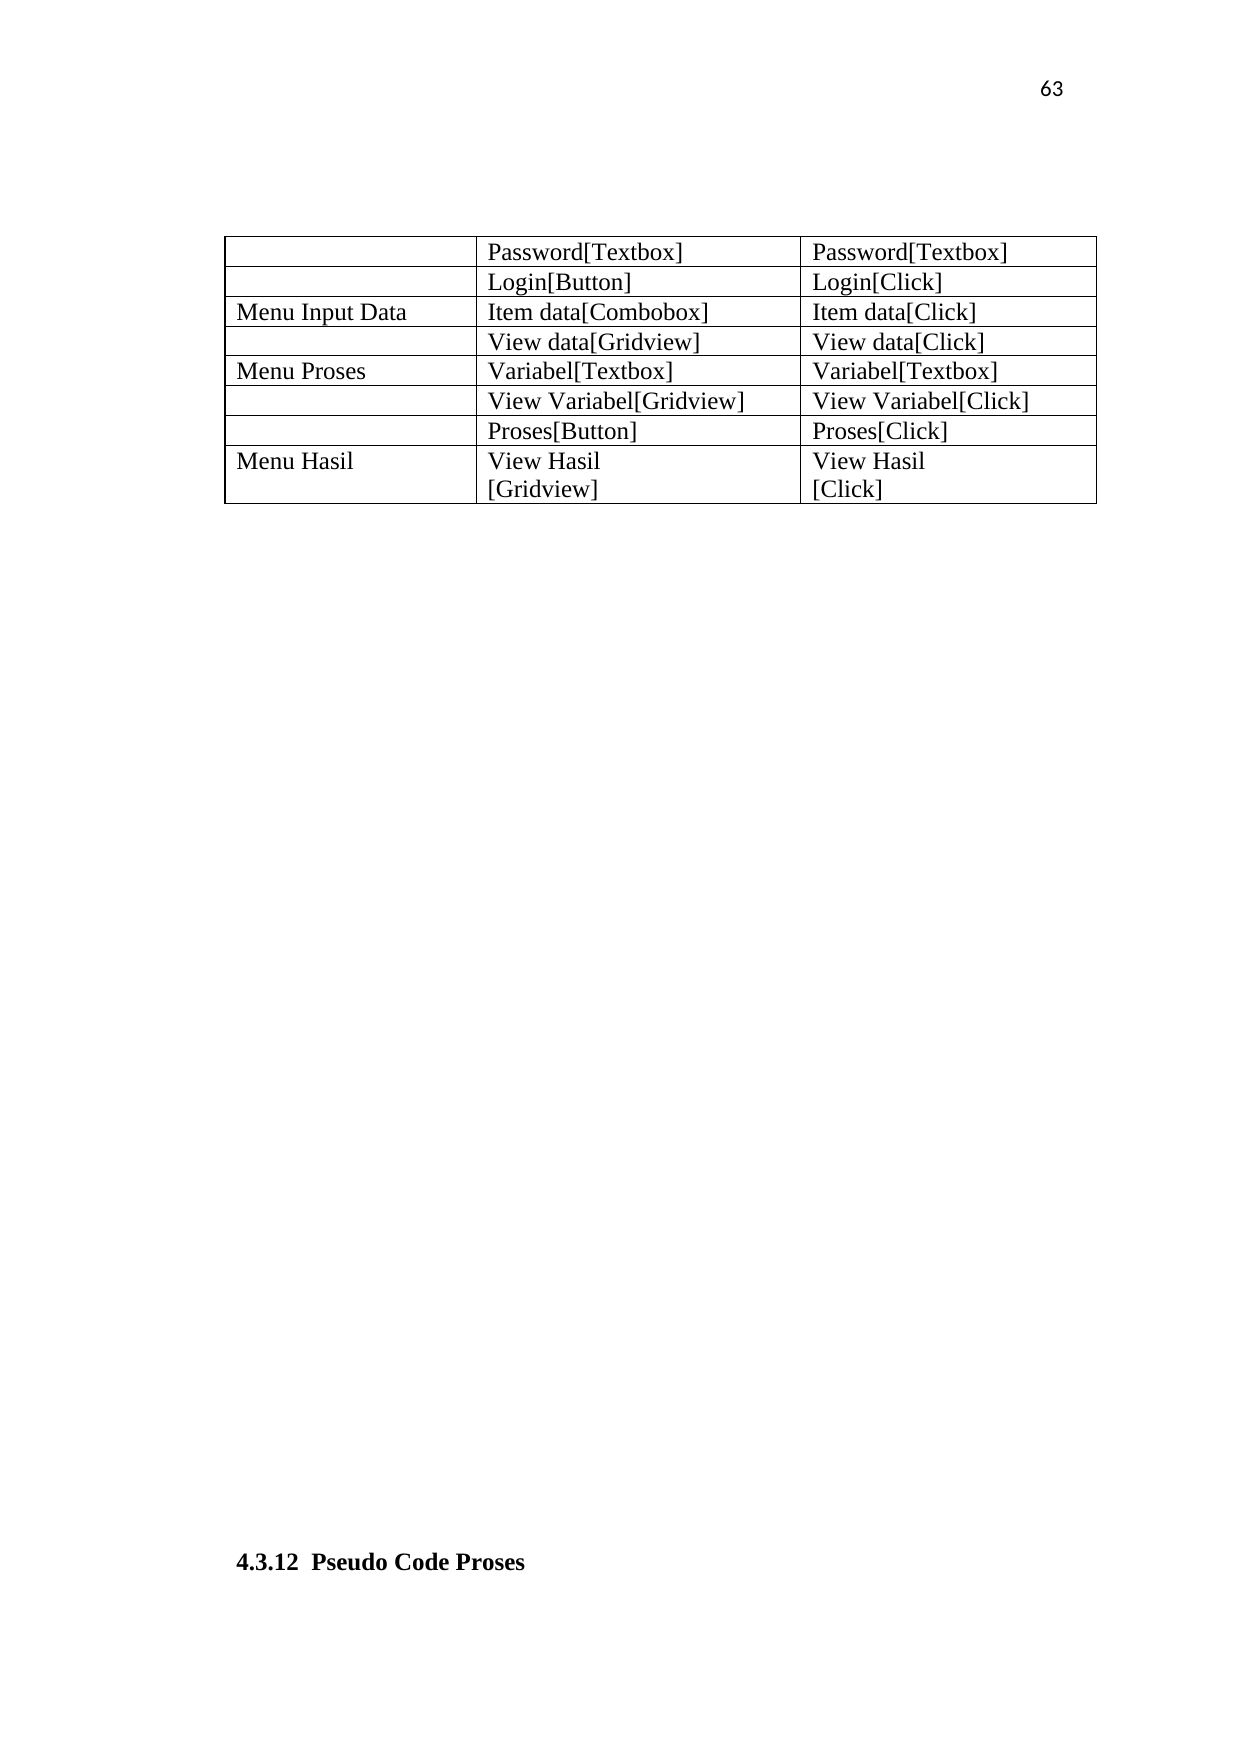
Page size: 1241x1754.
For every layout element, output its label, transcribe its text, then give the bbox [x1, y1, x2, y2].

table_cell [226, 386, 476, 415]
table_cell View data[Click] [801, 327, 1096, 355]
table_cell [226, 237, 476, 266]
table_cell Item data[Click] [801, 297, 1096, 326]
table_cell Password[Textbox] [801, 237, 1096, 266]
table_cell Proses[Button] [477, 416, 800, 445]
table_cell [226, 416, 476, 445]
table_cell View data[Gridview] [477, 327, 800, 355]
table_cell Login[Button] [477, 267, 800, 296]
table_cell View Variabel[Click] [801, 386, 1096, 415]
table_cell Variabel[Textbox] [477, 356, 800, 385]
table_cell Proses[Click] [801, 416, 1096, 445]
table_cell Item data[Combobox] [477, 297, 800, 326]
table_cell Menu Input Data [226, 297, 476, 326]
table_cell [226, 267, 476, 296]
table_cell View Variabel[Gridview] [477, 386, 800, 415]
table_cell Menu Hasil [226, 446, 476, 503]
table_cell Login[Click] [801, 267, 1096, 296]
table_cell Variabel[Textbox] [801, 356, 1096, 385]
table_cell Password[Textbox] [477, 237, 800, 266]
table_cell View Hasil [Click] [801, 446, 1096, 503]
table_cell [226, 327, 476, 355]
table_cell View Hasil [Gridview] [477, 446, 800, 503]
table_cell Menu Proses [226, 356, 476, 385]
list Pseudo Code Proses [236, 1547, 1063, 1576]
